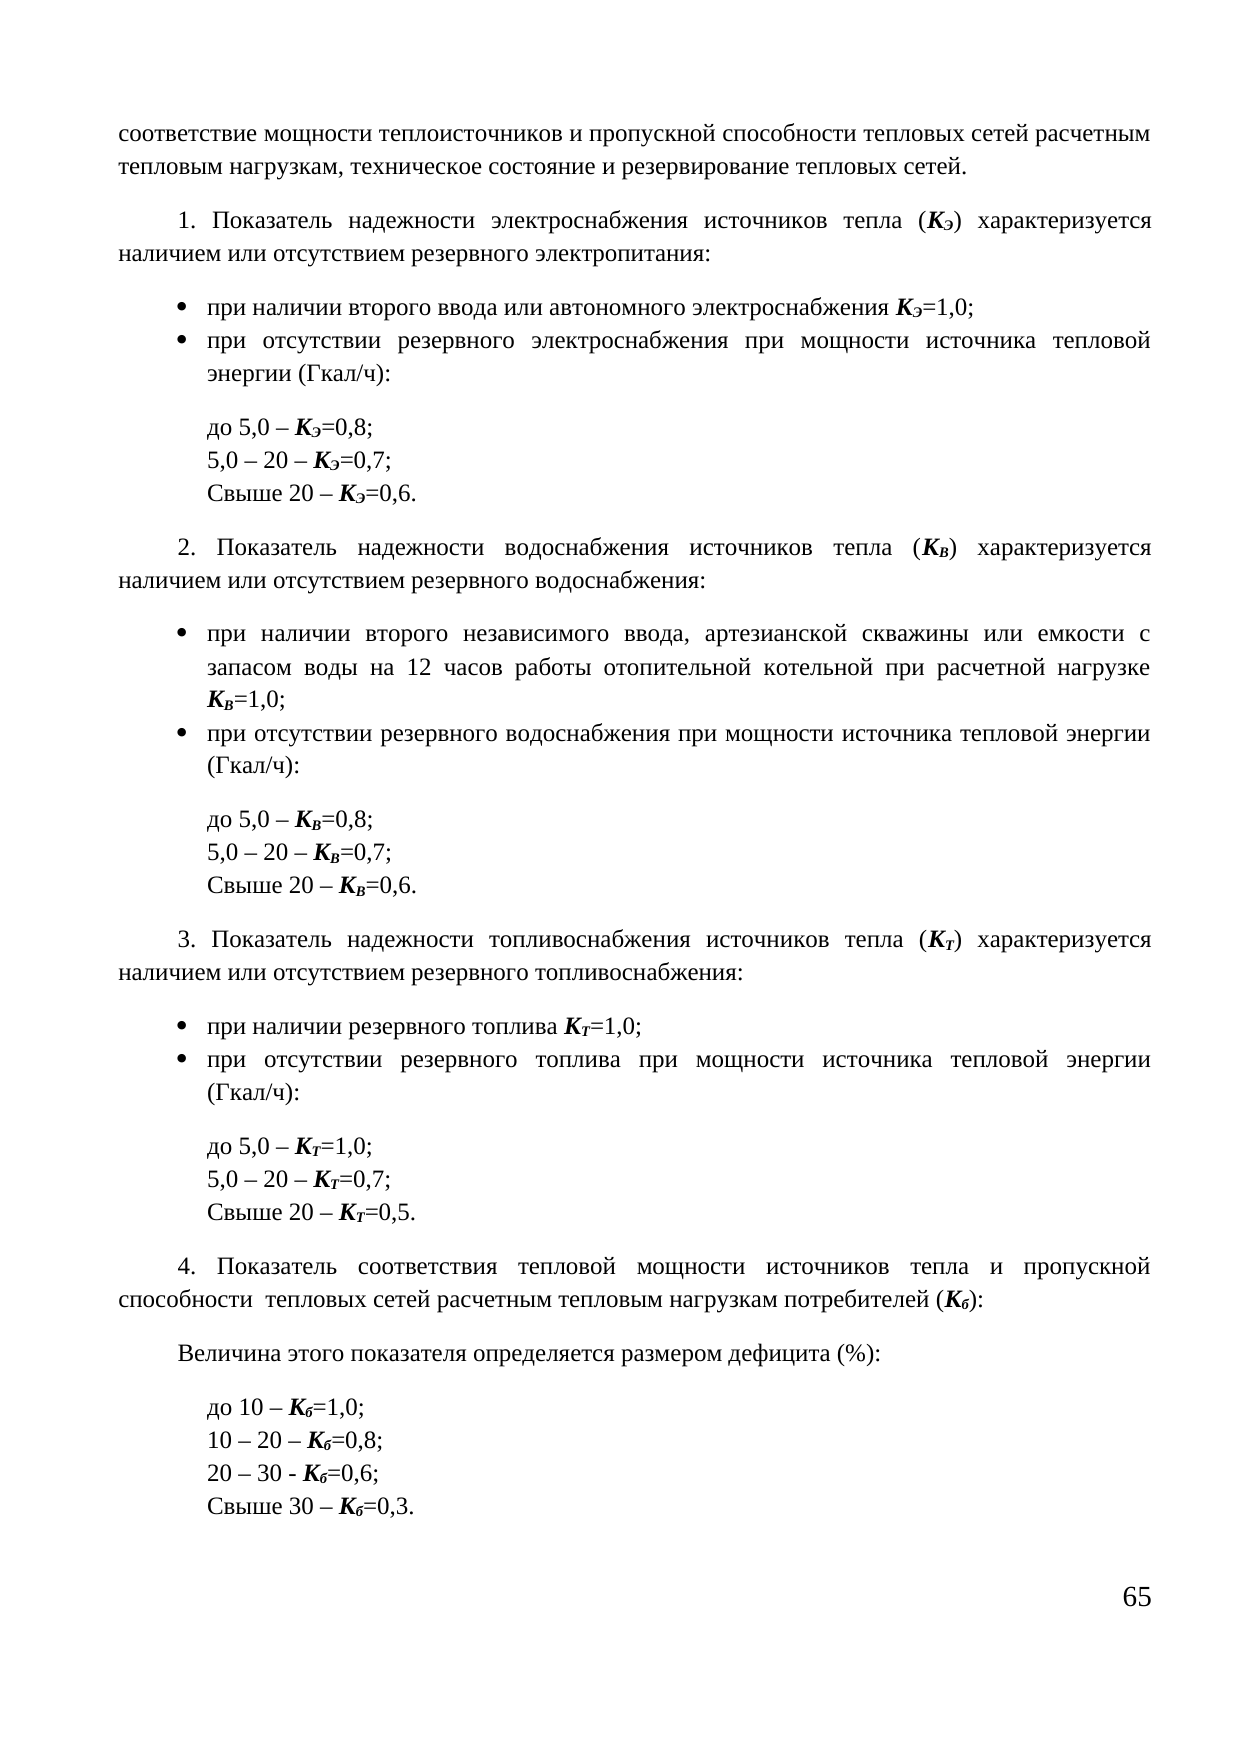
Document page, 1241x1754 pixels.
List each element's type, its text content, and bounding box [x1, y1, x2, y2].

list при отсутствии резервного топлива при мощности источника тепловой энергии (Гкал/ч): [177, 1044, 1152, 1106]
text 4. Показатель соответствия тепловой мощности источников тепла и пропускной способности тепловых сетей расчетным тепловым нагрузкам потребителей (Кб): [118, 1251, 1152, 1313]
text 2. Показатель надежности водоснабжения источников тепла (КВ) характеризуется наличием или отсутствием резервного водоснабжения: [118, 532, 1152, 593]
text Свыше 20 – КЭ=0,6. [207, 478, 1152, 507]
text до 10 – Кб=1,0; [207, 1392, 1152, 1421]
text Величина этого показателя определяется размером дефицита (%): [177, 1338, 1152, 1367]
list при отсутствии резервного электроснабжения при мощности источника тепловой энергии (Гкал/ч): [177, 325, 1152, 387]
text до 5,0 – КТ=1,0; [207, 1131, 1152, 1160]
text 1. Показатель надежности электроснабжения источников тепла (КЭ) характеризуется наличием или отсутствием резервного электропитания: [118, 205, 1152, 267]
text 5,0 – 20 – КТ=0,7; [207, 1164, 1152, 1193]
list при отсутствии резервного водоснабжения при мощности источника тепловой энергии (Гкал/ч): [177, 718, 1152, 779]
text 5,0 – 20 – КВ=0,7; [207, 837, 1152, 866]
text 3. Показатель надежности топливоснабжения источников тепла (КТ) характеризуется наличием или отсутствием резервного топливоснабжения: [118, 924, 1152, 986]
text 10 – 20 – Кб=0,8; [207, 1425, 1152, 1453]
text Свыше 30 – Кб=0,3. [207, 1491, 1152, 1519]
text 20 – 30 - Кб=0,6; [207, 1458, 1152, 1487]
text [118, 118, 1152, 180]
list при наличии второго независимого ввода, артезианской скважины или емкости с запасом воды на 12 часов работы отопительной котельной при расчетной нагрузке КВ=1,0; [177, 618, 1152, 713]
text Свыше 20 – КВ=0,6. [207, 871, 1152, 899]
list при наличии резервного топлива КТ=1,0; [177, 1011, 1152, 1040]
list при наличии второго ввода или автономного электроснабжения КЭ=1,0; [177, 292, 1152, 321]
text 5,0 – 20 – КЭ=0,7; [207, 445, 1152, 473]
text до 5,0 – КЭ=0,8; [207, 412, 1152, 441]
text Свыше 20 – КТ=0,5. [207, 1197, 1152, 1226]
text до 5,0 – КВ=0,8; [207, 804, 1152, 833]
